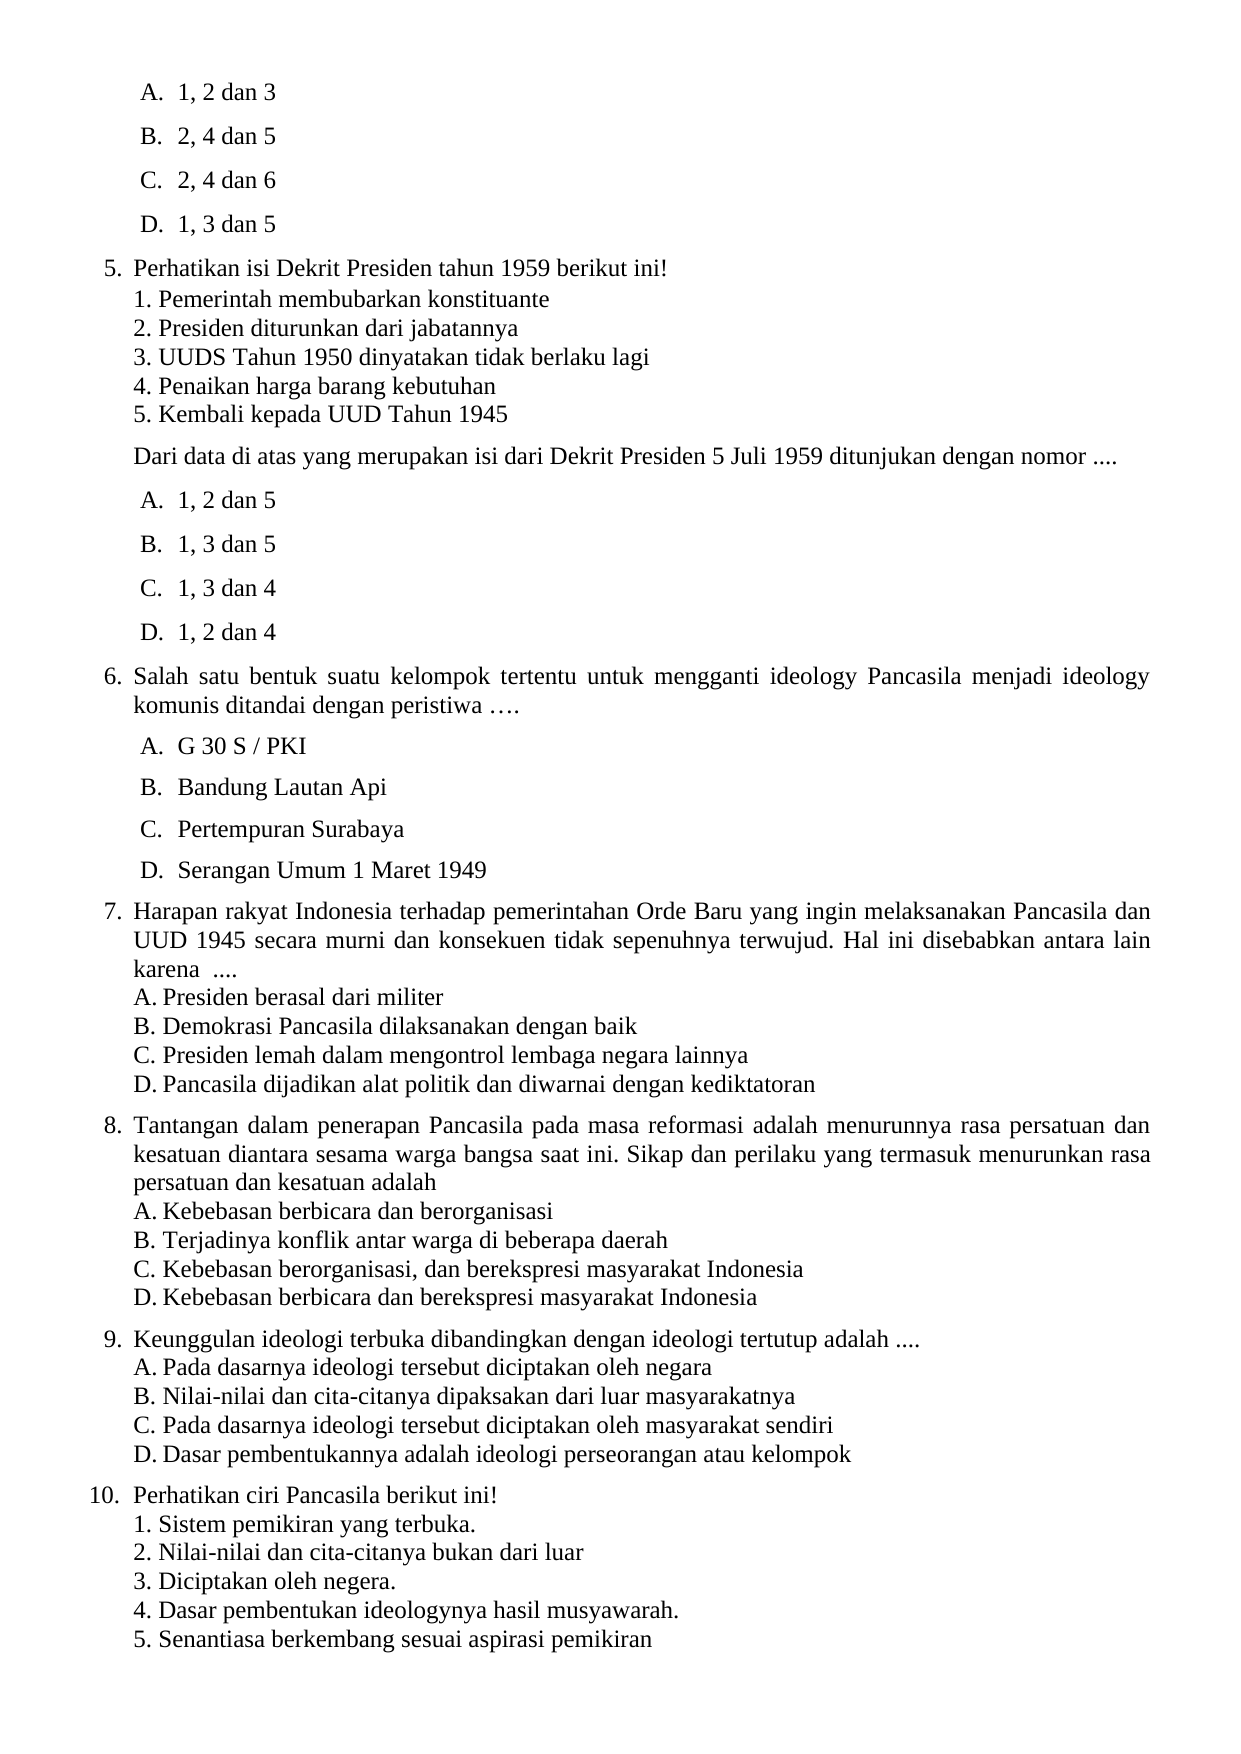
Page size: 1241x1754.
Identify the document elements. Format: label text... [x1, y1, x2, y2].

list Pancasila dijadikan alat politik dan diwarnai dengan kediktatoran [133, 1069, 1152, 1097]
list 1, 3 dan 4 [140, 573, 1152, 602]
list 2, 4 dan 5 [140, 121, 1152, 149]
text 3. UUDS Tahun 1950 dinyatakan tidak berlaku lagi [133, 342, 1152, 371]
list Salah satu bentuk suatu kelompok tertentu untuk mengganti ideology Pancasila menjadi ideology komunis ditandai dengan peristiwa …. [103, 661, 1152, 719]
list Presiden lemah dalam mengontrol lembaga negara lainnya [133, 1040, 1152, 1069]
text 4. Dasar pembentukan ideologynya hasil musyawarah. [133, 1595, 1152, 1624]
list Kebebasan berbicara dan berekspresi masyarakat Indonesia [133, 1282, 1152, 1311]
text 5. Kembali kepada UUD Tahun 1945 [133, 399, 1152, 428]
list Kebebasan berorganisasi, dan berekspresi masyarakat Indonesia [133, 1254, 1152, 1282]
list 1, 3 dan 5 [140, 209, 1152, 238]
list Harapan rakyat Indonesia terhadap pemerintahan Orde Baru yang ingin melaksanakan Pancasila dan UUD 1945 secara murni dan konsekuen tidak sepenuhnya terwujud. Hal ini disebabkan antara lain karena .... [103, 896, 1152, 982]
list 1, 3 dan 5 [140, 529, 1152, 558]
text 2. Presiden diturunkan dari jabatannya [133, 313, 1152, 342]
list Tantangan dalam penerapan Pancasila pada masa reformasi adalah menurunnya rasa persatuan dan kesatuan diantara sesama warga bangsa saat ini. Sikap dan perilaku yang termasuk menurunkan rasa persatuan dan kesatuan adalah [103, 1110, 1152, 1196]
list Serangan Umum 1 Maret 1949 [140, 855, 1152, 884]
text 4. Penaikan harga barang kebutuhan [133, 371, 1152, 399]
list Dari data di atas yang merupakan isi dari Dekrit Presiden 5 Juli 1959 ditunjukan dengan nomor .... [133, 441, 1152, 469]
list G 30 S / PKI [140, 731, 1152, 760]
list Keunggulan ideologi terbuka dibandingkan dengan ideologi tertutup adalah .... [103, 1324, 1152, 1352]
text 2. Nilai-nilai dan cita-citanya bukan dari luar [133, 1537, 1152, 1566]
list Presiden berasal dari militer [133, 982, 1152, 1011]
list Terjadinya konflik antar warga di beberapa daerah [133, 1225, 1152, 1254]
text 5. Senantiasa berkembang sesuai aspirasi pemikiran [133, 1624, 1152, 1652]
list 2, 4 dan 6 [140, 165, 1152, 194]
list Pertempuran Surabaya [140, 814, 1152, 842]
list Perhatikan ciri Pancasila berikut ini! [89, 1480, 1152, 1509]
list Pada dasarnya ideologi tersebut diciptakan oleh masyarakat sendiri [133, 1410, 1152, 1439]
list Nilai-nilai dan cita-citanya dipaksakan dari luar masyarakatnya [133, 1381, 1152, 1410]
list Bandung Lautan Api [140, 772, 1152, 801]
text 1. Sistem pemikiran yang terbuka. [133, 1509, 1152, 1537]
list 1, 2 dan 4 [140, 617, 1152, 646]
list 1, 2 dan 3 [140, 77, 1152, 106]
list Kebebasan berbicara dan berorganisasi [133, 1196, 1152, 1225]
list Perhatikan isi Dekrit Presiden tahun 1959 berikut ini! [103, 253, 1152, 282]
list Dasar pembentukannya adalah ideologi perseorangan atau kelompok [133, 1439, 1152, 1467]
list Demokrasi Pancasila dilaksanakan dengan baik [133, 1011, 1152, 1040]
list 1, 2 dan 5 [140, 485, 1152, 514]
text 1. Pemerintah membubarkan konstituante [133, 284, 1152, 313]
list Pada dasarnya ideologi tersebut diciptakan oleh negara [133, 1352, 1152, 1381]
text 3. Diciptakan oleh negera. [133, 1566, 1152, 1595]
